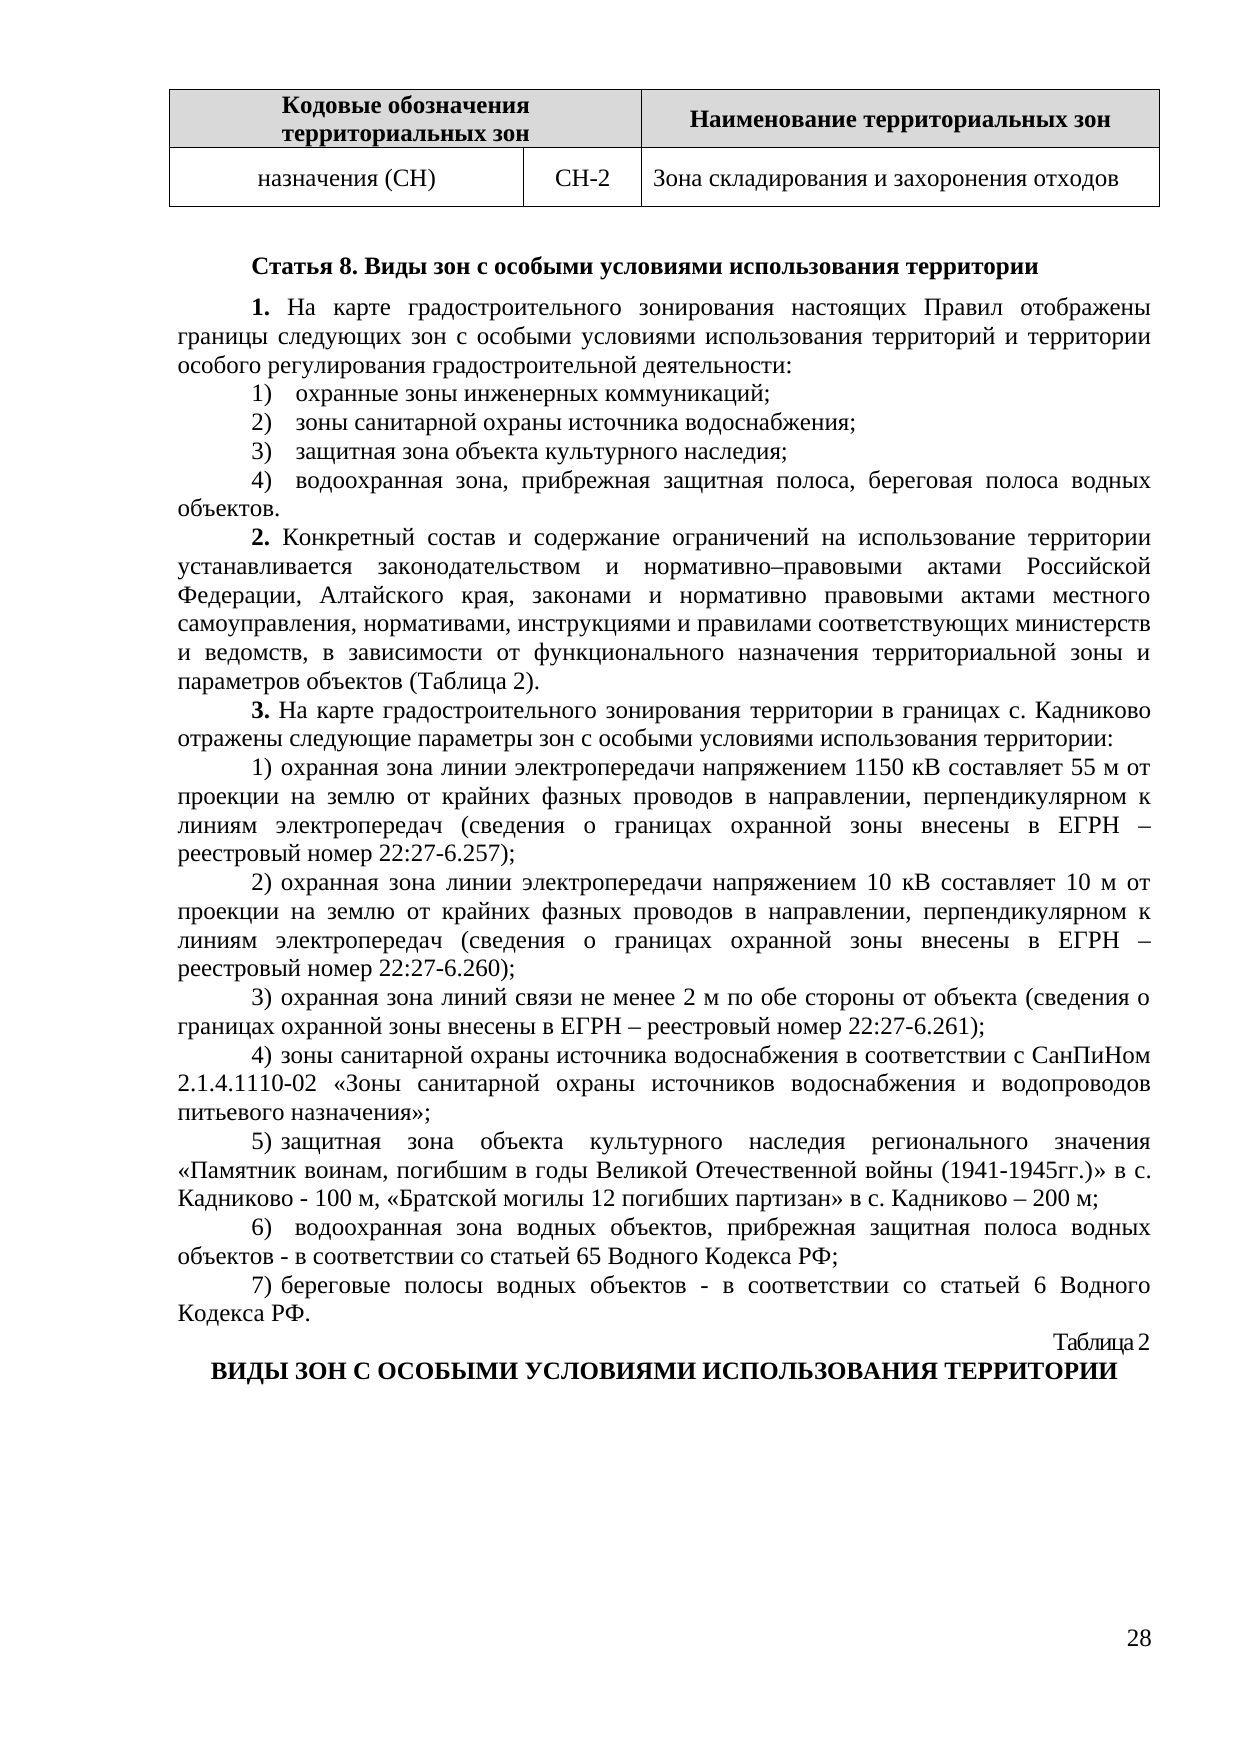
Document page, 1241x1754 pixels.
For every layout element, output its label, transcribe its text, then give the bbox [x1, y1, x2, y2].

table_header Наименование территориальных зон [642, 90, 1159, 147]
list охранные зоны инженерных коммуникаций; [177, 378, 1152, 407]
list водоохранная зона, прибрежная защитная полоса, береговая полоса водных объектов. [177, 465, 1152, 522]
subtitle Статья 8. Виды зон с особыми условиями использования территории [177, 251, 1152, 280]
list зоны санитарной охраны источника водоснабжения; [177, 407, 1152, 436]
list береговые полосы водных объектов - в соответствии со статьей 6 Водного Кодекса РФ. [177, 1270, 1152, 1327]
text 3. На карте градостроительного зонирования территории в границах с. Кадниково отражены следующие параметры зон с особыми условиями использования территории: [177, 695, 1152, 752]
list охранная зона линии электропередачи напряжением 1150 кВ составляет 55 м от проекции на землю от крайних фазных проводов в направлении, перпендикулярном к линиям электропередач (сведения о границах охранной зоны внесены в ЕГРН – реестровый номер 22:27-6.257); [177, 752, 1152, 867]
list охранная зона линий связи не менее 2 м по обе стороны от объекта (сведения о границах охранной зоны внесены в ЕГРН – реестровый номер 22:27-6.261); [177, 982, 1152, 1040]
list защитная зона объекта культурного наследия регионального значения «Памятник воинам, погибшим в годы Великой Отечественной войны (1941-1945гг.)» в с. Кадниково - 100 м, «Братской могилы 12 погибших партизан» в с. Кадниково – 200 м; [177, 1126, 1152, 1212]
table_header Кодовые обозначения территориальных зон [170, 90, 641, 147]
list зоны санитарной охраны источника водоснабжения в соответствии с СанПиНом 2.1.4.1110-02 «Зоны санитарной охраны источников водоснабжения и водопроводов питьевого назначения»; [177, 1040, 1152, 1126]
text 1. На карте градостроительного зонирования настоящих Правил отображены границы следующих зон с особыми условиями использования территорий и территории особого регулирования градостроительной деятельности: [177, 292, 1152, 378]
table_cell СН-2 [524, 148, 641, 206]
table_cell Зона складирования и захоронения отходов [642, 148, 1159, 206]
text Таблица 2 [177, 1327, 1152, 1356]
list водоохранная зона водных объектов, прибрежная защитная полоса водных объектов - в соответствии со статьей 65 Водного Кодекса РФ; [177, 1212, 1152, 1270]
list охранная зона линии электропередачи напряжением 10 кВ составляет 10 м от проекции на землю от крайних фазных проводов в направлении, перпендикулярном к линиям электропередач (сведения о границах охранной зоны внесены в ЕГРН – реестровый номер 22:27-6.260); [177, 867, 1152, 982]
list защитная зона объекта культурного наследия; [177, 436, 1152, 465]
text 2. Конкретный состав и содержание ограничений на использование территории устанавливается законодательством и нормативно–правовыми актами Российской Федерации, Алтайского края, законами и нормативно правовыми актами местного самоуправления, нормативами, инструкциями и правилами соответствующих министерств и ведомств, в зависимости от функционального назначения территориальной зоны и параметров объектов (Таблица 2). [177, 522, 1152, 695]
table_cell Зоны специального назначения (СН) [170, 148, 523, 206]
text ВИДЫ ЗОН С ОСОБЫМИ УСЛОВИЯМИ ИСПОЛЬЗОВАНИЯ ТЕРРИТОРИИ [177, 1356, 1152, 1385]
